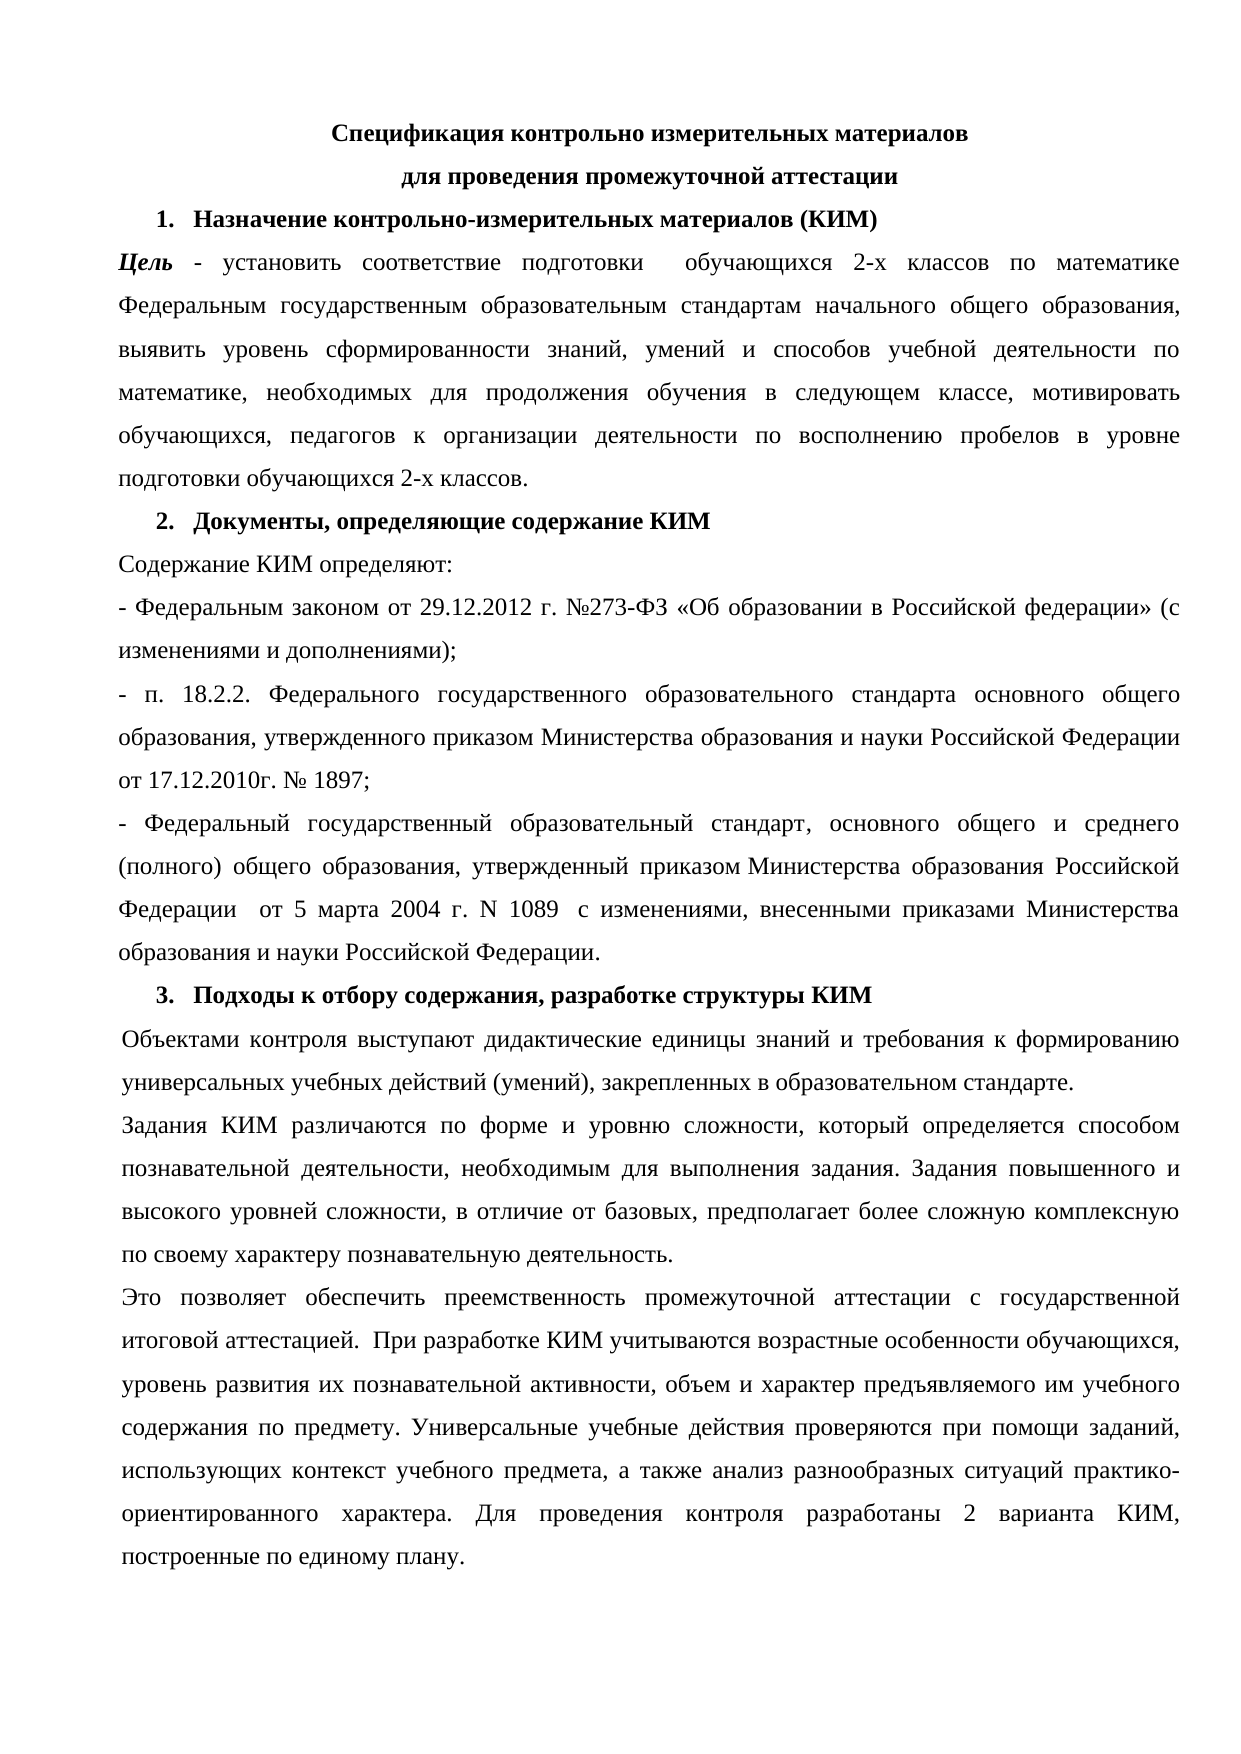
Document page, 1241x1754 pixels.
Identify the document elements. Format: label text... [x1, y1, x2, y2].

list Документы, определяющие содержание КИМ [156, 506, 1181, 535]
text - Федеральный государственный образовательный стандарт, основного общего и среднего (полного) общего образования, утвержденный приказом Министерства образования Российской Федерации от 5 марта 2004 г. N 1089 с изменениями, внесенными приказами Министерства образования и науки Российской Федерации. [118, 923, 1180, 966]
list Это позволяет обеспечить преемственность промежуточной аттестации с государственной итоговой аттестацией. При разработке КИМ учитываются возрастные особенности обучающихся, уровень развития их познавательной активности, объем и характер предъявляемого им учебного содержания по предмету. Универсальные учебные действия проверяются при помощи заданий, использующих контекст учебного предмета, а также анализ разнообразных ситуаций практико-ориентированного характера. Для проведения контроля разработаны 2 варианта КИМ, построенные по единому плану. [121, 1282, 1181, 1570]
list Объектами контроля выступают дидактические единицы знаний и требования к формированию универсальных учебных действий (умений), закрепленных в образовательном стандарте. [121, 1024, 1181, 1096]
text Цель - установить соответствие подготовки обучающихся 2-х классов по математике Федеральным государственным образовательным стандартам начального общего образования, выявить уровень сформированности знаний, умений и способов учебной деятельности по математике, необходимых для продолжения обучения в следующем классе, мотивировать обучающихся, педагогов к организации деятельности по восполнению пробелов в уровне подготовки обучающихся 2-х классов. [118, 247, 1181, 492]
text - п. 18.2.2. Федерального государственного образовательного стандарта основного общего образования, утвержденного приказом Министерства образования и науки Российской Федерации от 17.12.2010г. № 1897; [118, 679, 1181, 794]
text - Федеральным законом от 29.12.2012 г. №273-ФЗ «Об образовании в Российской федерации» (с изменениями и дополнениями); [118, 592, 1181, 664]
text Содержание КИМ определяют: [118, 549, 1181, 578]
list Спецификация контрольно измерительных материалов [118, 118, 1181, 147]
text - Федеральный государственный образовательный стандарт, основного общего и среднего (полного) общего образования, утвержденный приказом Министерства образования Российской Федерации от 5 марта 2004 г. N 1089 с изменениями, внесенными приказами Министерства образования и науки Российской Федерации. [118, 808, 1180, 894]
list для проведения промежуточной аттестации [118, 161, 1181, 190]
list Подходы к отбору содержания, разработке структуры КИМ [156, 981, 1181, 1009]
list Задания КИМ различаются по форме и уровню сложности, который определяется способом познавательной деятельности, необходимым для выполнения задания. Задания повышенного и высокого уровней сложности, в отличие от базовых, предполагает более сложную комплексную по своему характеру познавательную деятельность. [121, 1110, 1181, 1268]
list Назначение контрольно-измерительных материалов (КИМ) [156, 204, 1181, 233]
